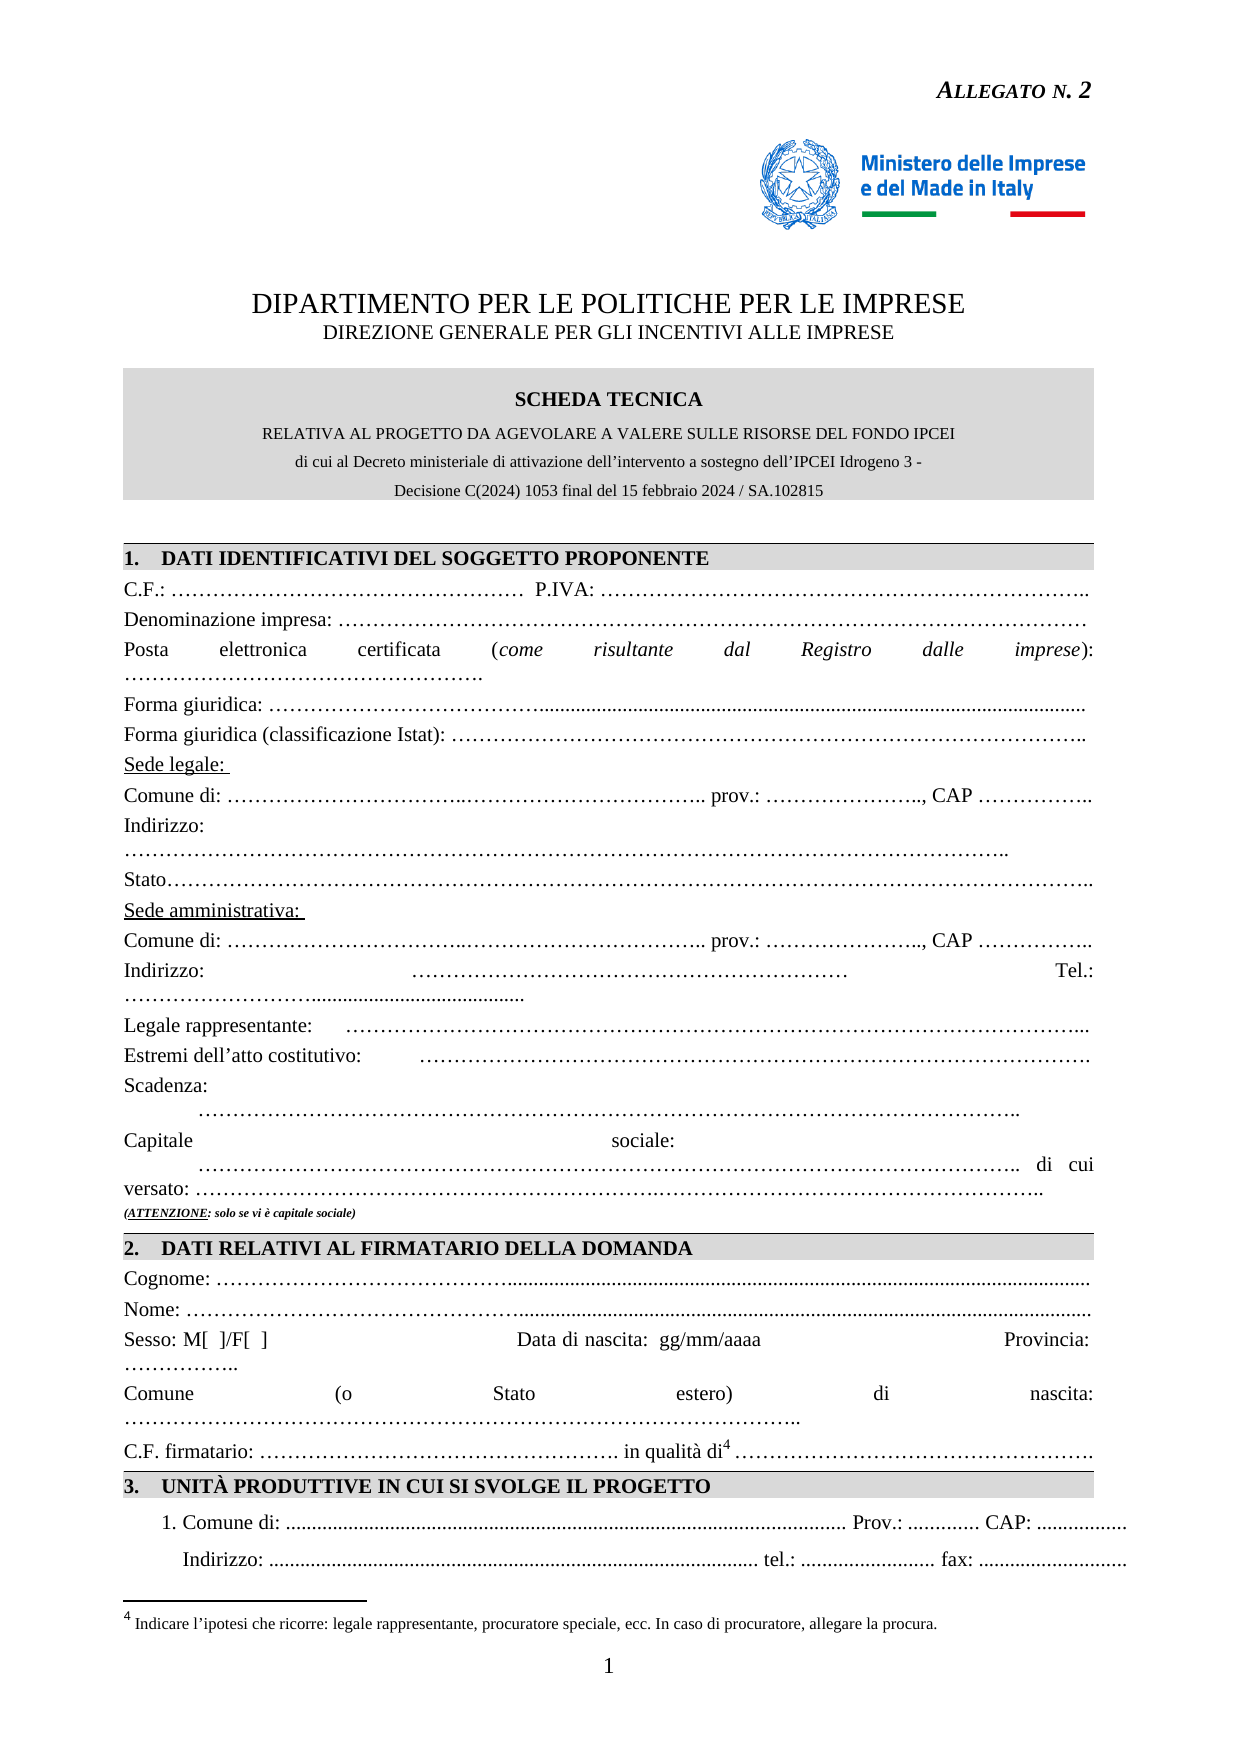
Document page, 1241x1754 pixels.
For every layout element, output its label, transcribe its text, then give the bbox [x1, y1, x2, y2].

text DIREZIONE GENERALE PER GLI INCENTIVI ALLE IMPRESE [123, 320, 1094, 344]
text Cognome: ……………………………………................................................................................................................ [123, 1266, 1094, 1290]
text SCHEDA TECNICA [123, 387, 1094, 411]
text Decisione C(2024) 1053 final del 15 febbraio 2024 / SA.102815 [123, 481, 1094, 500]
text DIPARTIMENTO PER LE POLITICHE PER LE IMPRESE [123, 286, 1094, 320]
text Estremi dell’atto costitutivo: ……………………………………………………………………………………. [123, 1043, 1094, 1067]
text Comune di: ……………………………..…………………………….. prov.: ………………….., CAP …………….. [123, 928, 1094, 952]
text Comune di: ……………………………..…………………………….. prov.: ………………….., CAP …………….. [123, 782, 1094, 807]
text Capitale sociale: ……………………………………………………………………………………………………….. di cui versato: ………………………………………………………….……………………………………………….. [123, 1127, 1094, 1200]
text Indirizzo: ……………………………………………………… Tel.: ………………………......................................... [123, 958, 1094, 1006]
text Posta elettronica certificata (come risultante dal Registro dalle imprese): ……………………………………………. [123, 637, 1094, 685]
text Comune (o Stato estero) di nascita: …………………………………………………………………………………….. [123, 1381, 1094, 1429]
text C.F. firmatario: ……………………………………………. in qualità di ……………………………………………. [123, 1436, 1094, 1464]
text Indirizzo: ……………………………………………………………………………………………………………….. [123, 813, 1094, 861]
text Sede legale: [123, 752, 1094, 776]
text Sesso: M[ ]/F[ ] Data di nascita: gg/mm/aaaa Provincia: …………….. [123, 1327, 1094, 1375]
text Indirizzo: tel.: fax: [123, 1547, 1094, 1571]
text Forma giuridica (classificazione Istat): ……………………………………………………………………………….. [123, 722, 1094, 746]
text Stato…………………………………………………………………………………………………………………….. [123, 867, 1094, 891]
picture [751, 132, 1094, 236]
list Comune di: Prov.: CAP: [161, 1510, 1094, 1534]
list UNITÀ PRODUTTIVE IN CUI SI SVOLGE IL PROGETTO [123, 1472, 1094, 1498]
text RELATIVA AL PROGETTO DA AGEVOLARE A VALERE SULLE RISORSE DEL FONDO IPCEI [123, 423, 1094, 443]
list DATI IDENTIFICATIVI DEL SOGGETTO PROPONENTE [123, 544, 1094, 570]
text Legale rappresentante: ……………………………………………………………………………………………... [123, 1012, 1094, 1037]
text (ATTENZIONE: solo se vi è capitale sociale) [123, 1206, 1094, 1220]
text di cui al Decreto ministeriale di attivazione dell’intervento a sostegno dell’IPCEI Idrogeno 3 - [123, 452, 1094, 471]
text Nome: ………………………………………….............................................................................................................. [123, 1297, 1094, 1321]
text Forma giuridica: …………………………………......................................................................................................... [123, 692, 1094, 716]
text Denominazione impresa: ……………………………………………………………………………………………… [123, 607, 1094, 631]
list DATI RELATIVI AL FIRMATARIO DELLA DOMANDA [123, 1234, 1094, 1260]
text Sede amministrativa: [123, 897, 1094, 922]
text C.F.: …………………………………………… P.IVA: …………………………………………………………….. [123, 577, 1094, 601]
text Scadenza: ……………………………………………………………………………………………………….. [123, 1073, 1094, 1121]
